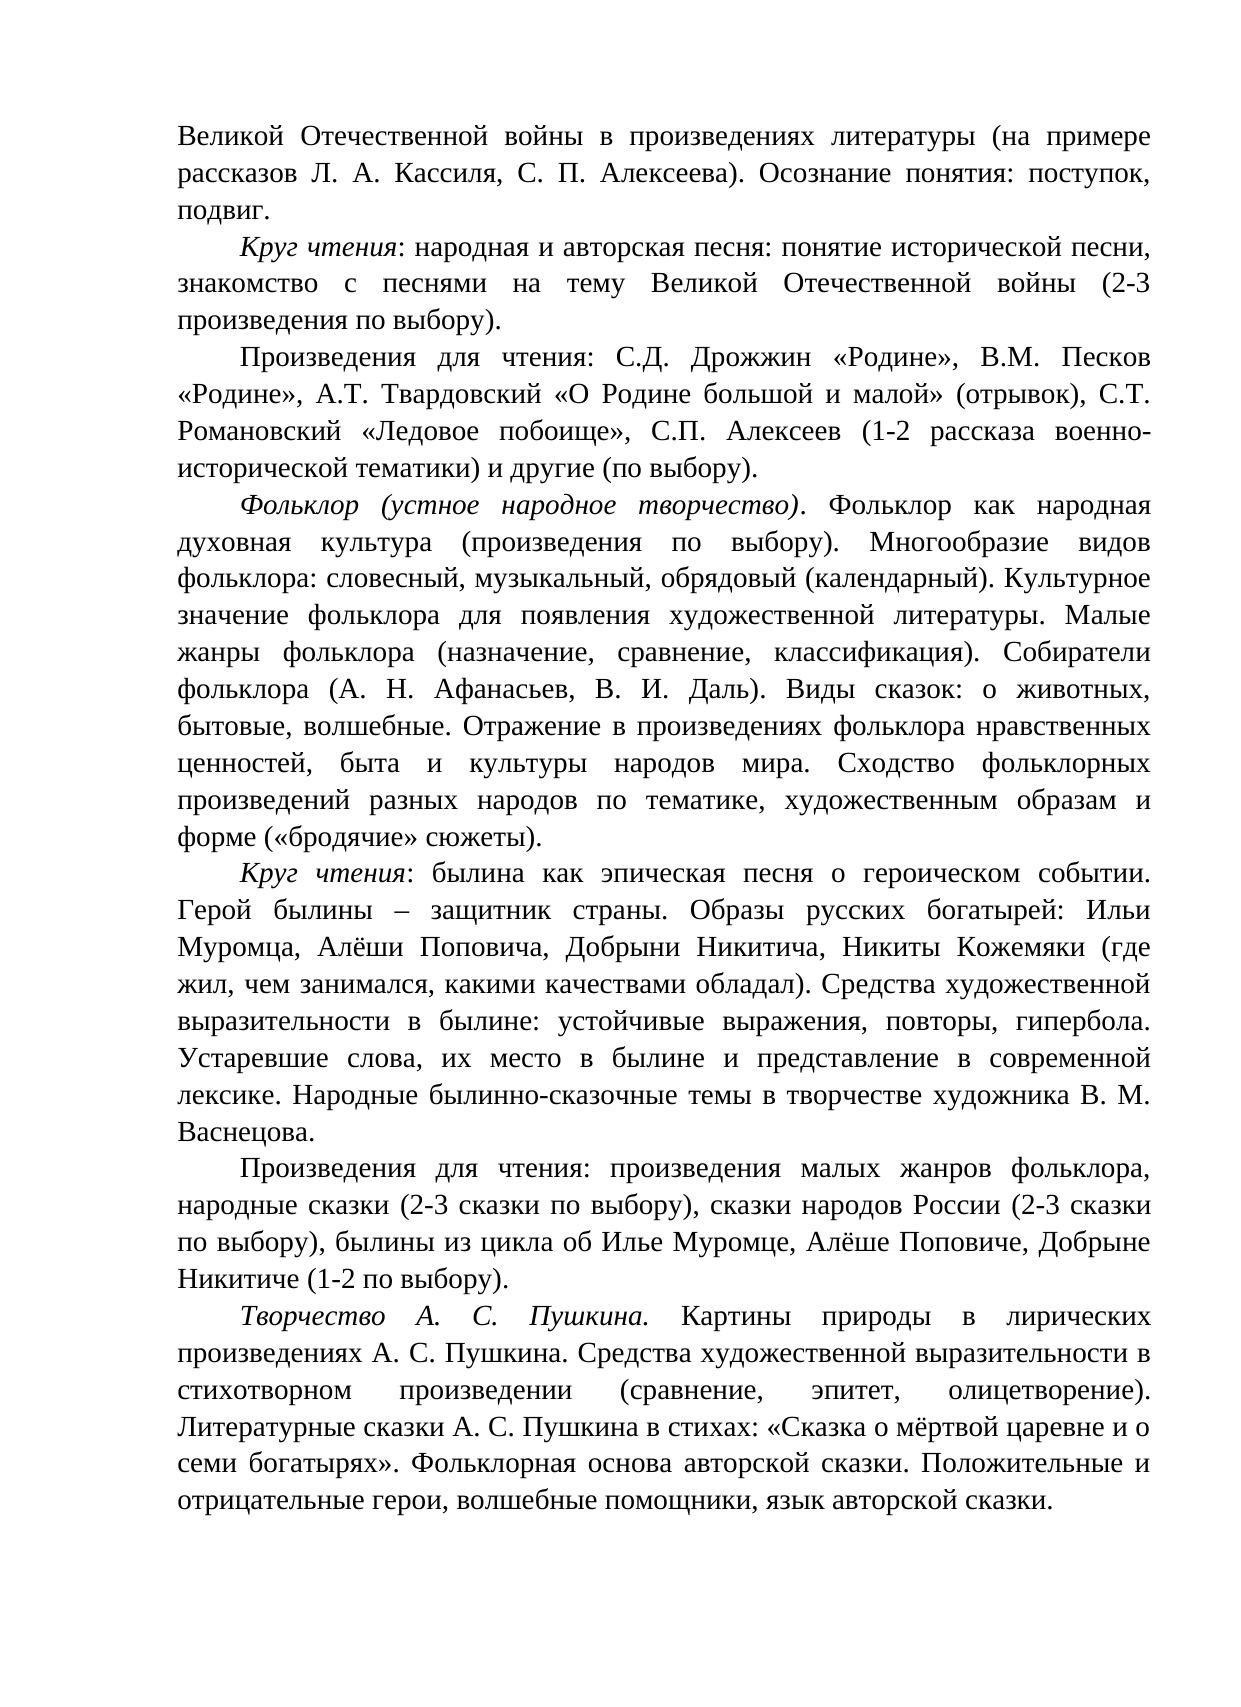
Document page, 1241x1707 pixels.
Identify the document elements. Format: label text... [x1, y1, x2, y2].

text Произведения для чтения: произведения малых жанров фольклора, народные сказки ‌(2-3 сказки по выбору)‌, сказки народов России ‌(2-3 сказки по выбору)‌, былины из цикла об Илье Муромце, Алёше Поповиче, Добрыне Никитиче ‌(1-2 по выбору)‌. [177, 1151, 1152, 1295]
text Круг чтения: народная и авторская песня: понятие исторической песни, знакомство с песнями на тему Великой Отечественной войны (2-3 произведения по выбору). [177, 229, 1152, 336]
text Круг чтения: былина как эпическая песня о героическом событии. Герой былины – защитник страны. Образы русских богатырей: Ильи Муромца, Алёши Поповича, Добрыни Никитича, Никиты Кожемяки (где жил, чем занимался, какими качествами обладал). Средства художественной выразительности в былине: устойчивые выражения, повторы, гипербола. Устаревшие слова, их место в былине и представление в современной лексике. Народные былинно-сказочные темы в творчестве художника В. М. Васнецова. [177, 856, 1152, 1147]
text Фольклор (устное народное творчество). Фольклор как народная духовная культура (произведения по выбору). Многообразие видов фольклора: словесный, музыкальный, обрядовый (календарный). Культурное значение фольклора для появления художественной литературы. Малые жанры фольклора (назначение, сравнение, классификация). Собиратели фольклора (А. Н. Афанасьев, В. И. Даль). Виды сказок: о животных, бытовые, волшебные. Отражение в произведениях фольклора нравственных ценностей, быта и культуры народов мира. Сходство фольклорных произведений разных народов по тематике, художественным образам и форме («бродячие» сюжеты). [177, 487, 1152, 852]
text Творчество А. С. Пушкина. Картины природы в лирических произведениях А. С. Пушкина. Средства художественной выразительности в стихотворном произведении (сравнение, эпитет, олицетворение). Литературные сказки А. С. Пушкина в стихах: «Сказка о мёртвой царевне и о семи богатырях». Фольклорная основа авторской сказки. Положительные и отрицательные герои, волшебные помощники, язык авторской сказки. [177, 1298, 1152, 1516]
text Произведения для чтения: С.Д. Дрожжин «Родине», В.М. Песков «Родине», А.Т. Твардовский «О Родине большой и малой» (отрывок), С.Т. Романовский «Ледовое побоище», С.П. Алексеев ‌(1-2 рассказа военно-исторической тематики) и другие (по выбору).‌ [177, 339, 1152, 483]
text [177, 118, 1152, 225]
